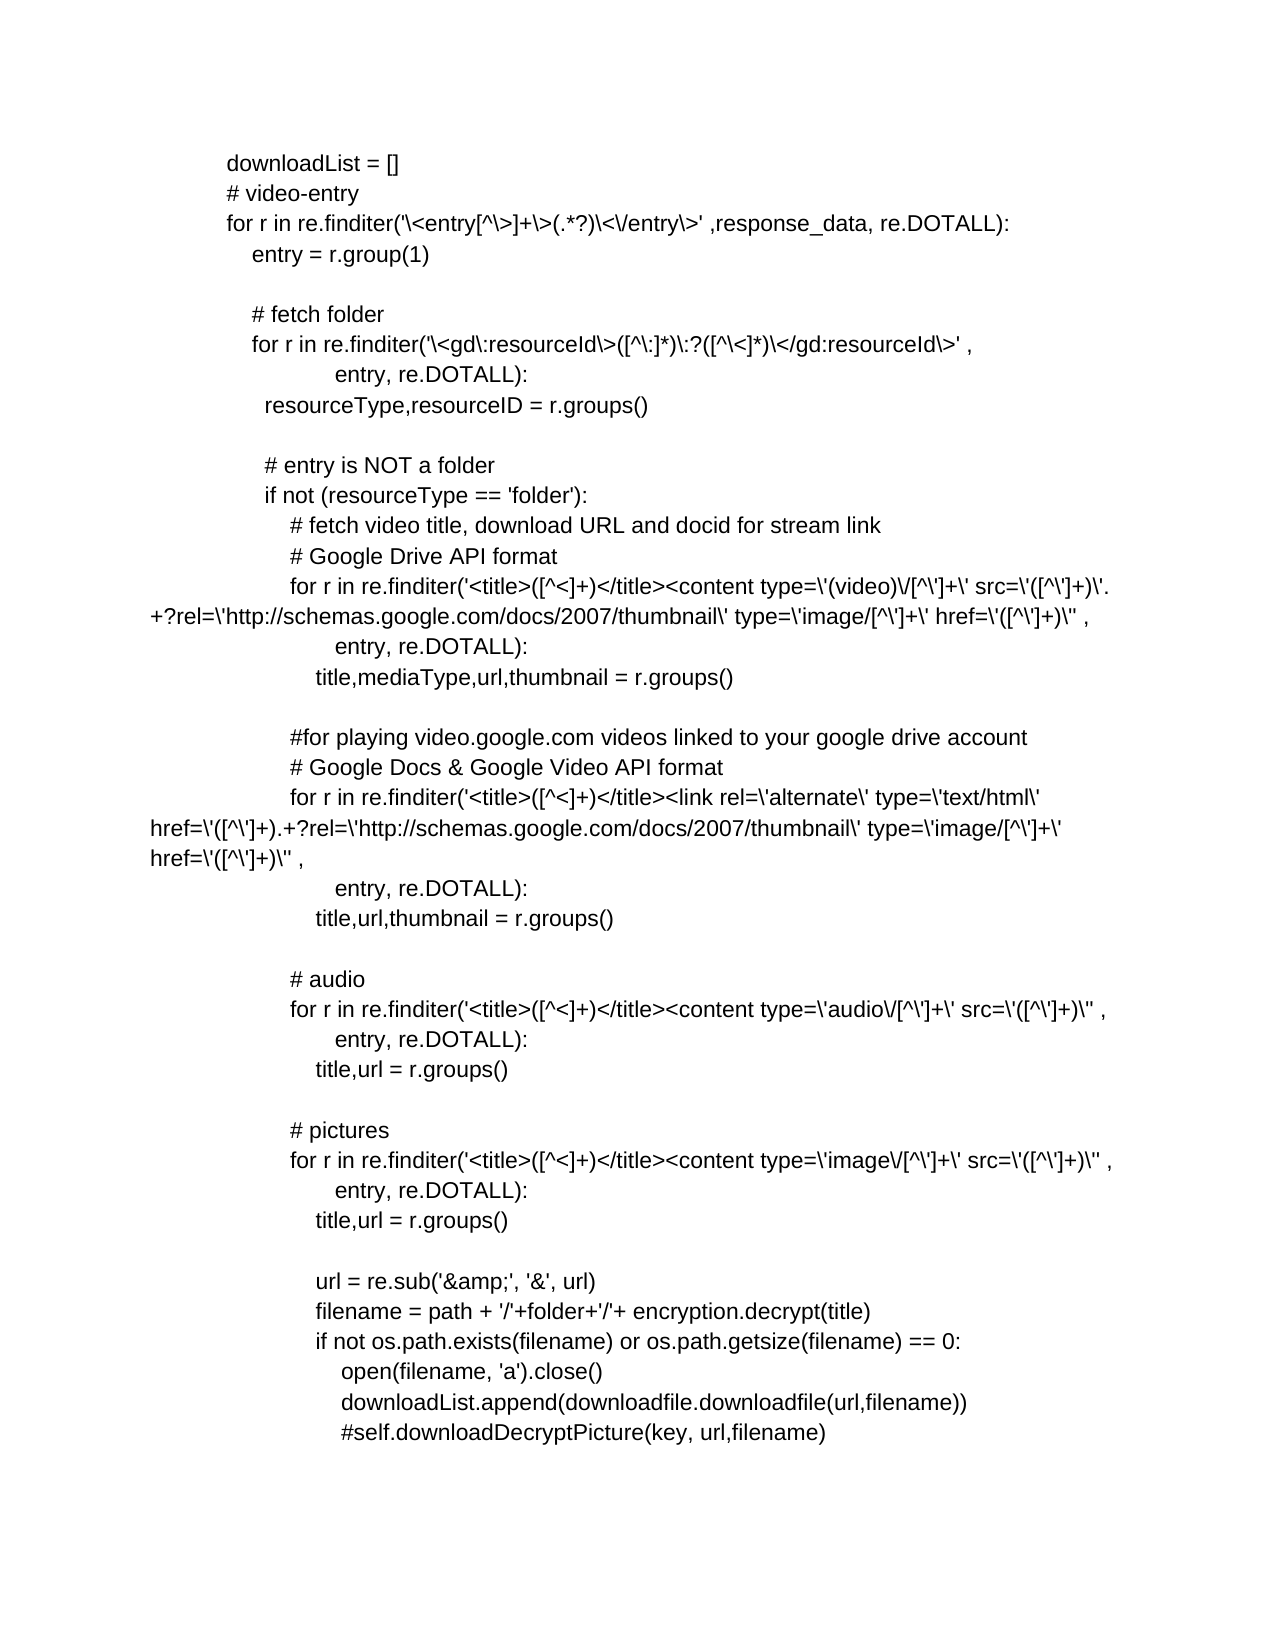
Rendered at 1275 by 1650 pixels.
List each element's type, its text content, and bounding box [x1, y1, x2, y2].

text title,url = r.groups() [150, 1056, 1125, 1083]
text entry, re.DOTALL): [150, 1026, 1125, 1052]
text entry, re.DOTALL): [150, 875, 1125, 901]
text title,url,thumbnail = r.groups() [150, 905, 1125, 932]
text # video-entry [150, 180, 1125, 207]
text resourceType,resourceID = r.groups() [150, 392, 1125, 418]
text entry, re.DOTALL): [150, 361, 1125, 388]
text for r in re.finditer('<title>([^<]+)</title><link rel=\'alternate\' type=\'text/html\' href=\'([^\']+).+?rel=\'http://schemas.google.com/docs/2007/thumbnail\' type=\'image/[^\']+\' href=\'([^\']+)\'' , [150, 784, 1125, 871]
text # Google Drive API format [150, 543, 1125, 569]
text # pictures [150, 1117, 1125, 1143]
text for r in re.finditer('<title>([^<]+)</title><content type=\'(video)\/[^\']+\' src=\'([^\']+)\'.+?rel=\'http://schemas.google.com/docs/2007/thumbnail\' type=\'image/[^\']+\' href=\'([^\']+)\'' , [150, 573, 1125, 629]
text url = re.sub('&amp;', '&', url) [150, 1268, 1125, 1294]
text filename = path + '/'+folder+'/'+ encryption.decrypt(title) [150, 1298, 1125, 1324]
text for r in re.finditer('<title>([^<]+)</title><content type=\'image\/[^\']+\' src=\'([^\']+)\'' , [150, 1147, 1125, 1173]
text if not os.path.exists(filename) or os.path.getsize(filename) == 0: [150, 1328, 1125, 1354]
text entry = r.group(1) [150, 241, 1125, 267]
text # entry is NOT a folder [150, 452, 1125, 478]
text entry, re.DOTALL): [150, 633, 1125, 660]
text for r in re.finditer('\<entry[^\>]+\>(.*?)\<\/entry\>' ,response_data, re.DOTALL): [150, 210, 1125, 237]
text # fetch video title, download URL and docid for stream link [150, 512, 1125, 539]
text # fetch folder [150, 301, 1125, 327]
text downloadList.append(downloadfile.downloadfile(url,filename)) [150, 1388, 1125, 1415]
text entry, re.DOTALL): [150, 1177, 1125, 1203]
text for r in re.finditer('\<gd\:resourceId\>([^\:]*)\:?([^\<]*)\</gd:resourceId\>' , [150, 331, 1125, 358]
text #self.downloadDecryptPicture(key, url,filename) [150, 1419, 1125, 1445]
text if not (resourceType == 'folder'): [150, 482, 1125, 509]
text #for playing video.google.com videos linked to your google drive account [150, 724, 1125, 750]
text title,url = r.groups() [150, 1207, 1125, 1234]
text open(filename, 'a').close() [150, 1358, 1125, 1385]
text for r in re.finditer('<title>([^<]+)</title><content type=\'audio\/[^\']+\' src=\'([^\']+)\'' , [150, 996, 1125, 1022]
text downloadList = [] [150, 150, 1125, 176]
text title,mediaType,url,thumbnail = r.groups() [150, 663, 1125, 690]
text # audio [150, 966, 1125, 992]
text # Google Docs & Google Video API format [150, 754, 1125, 781]
